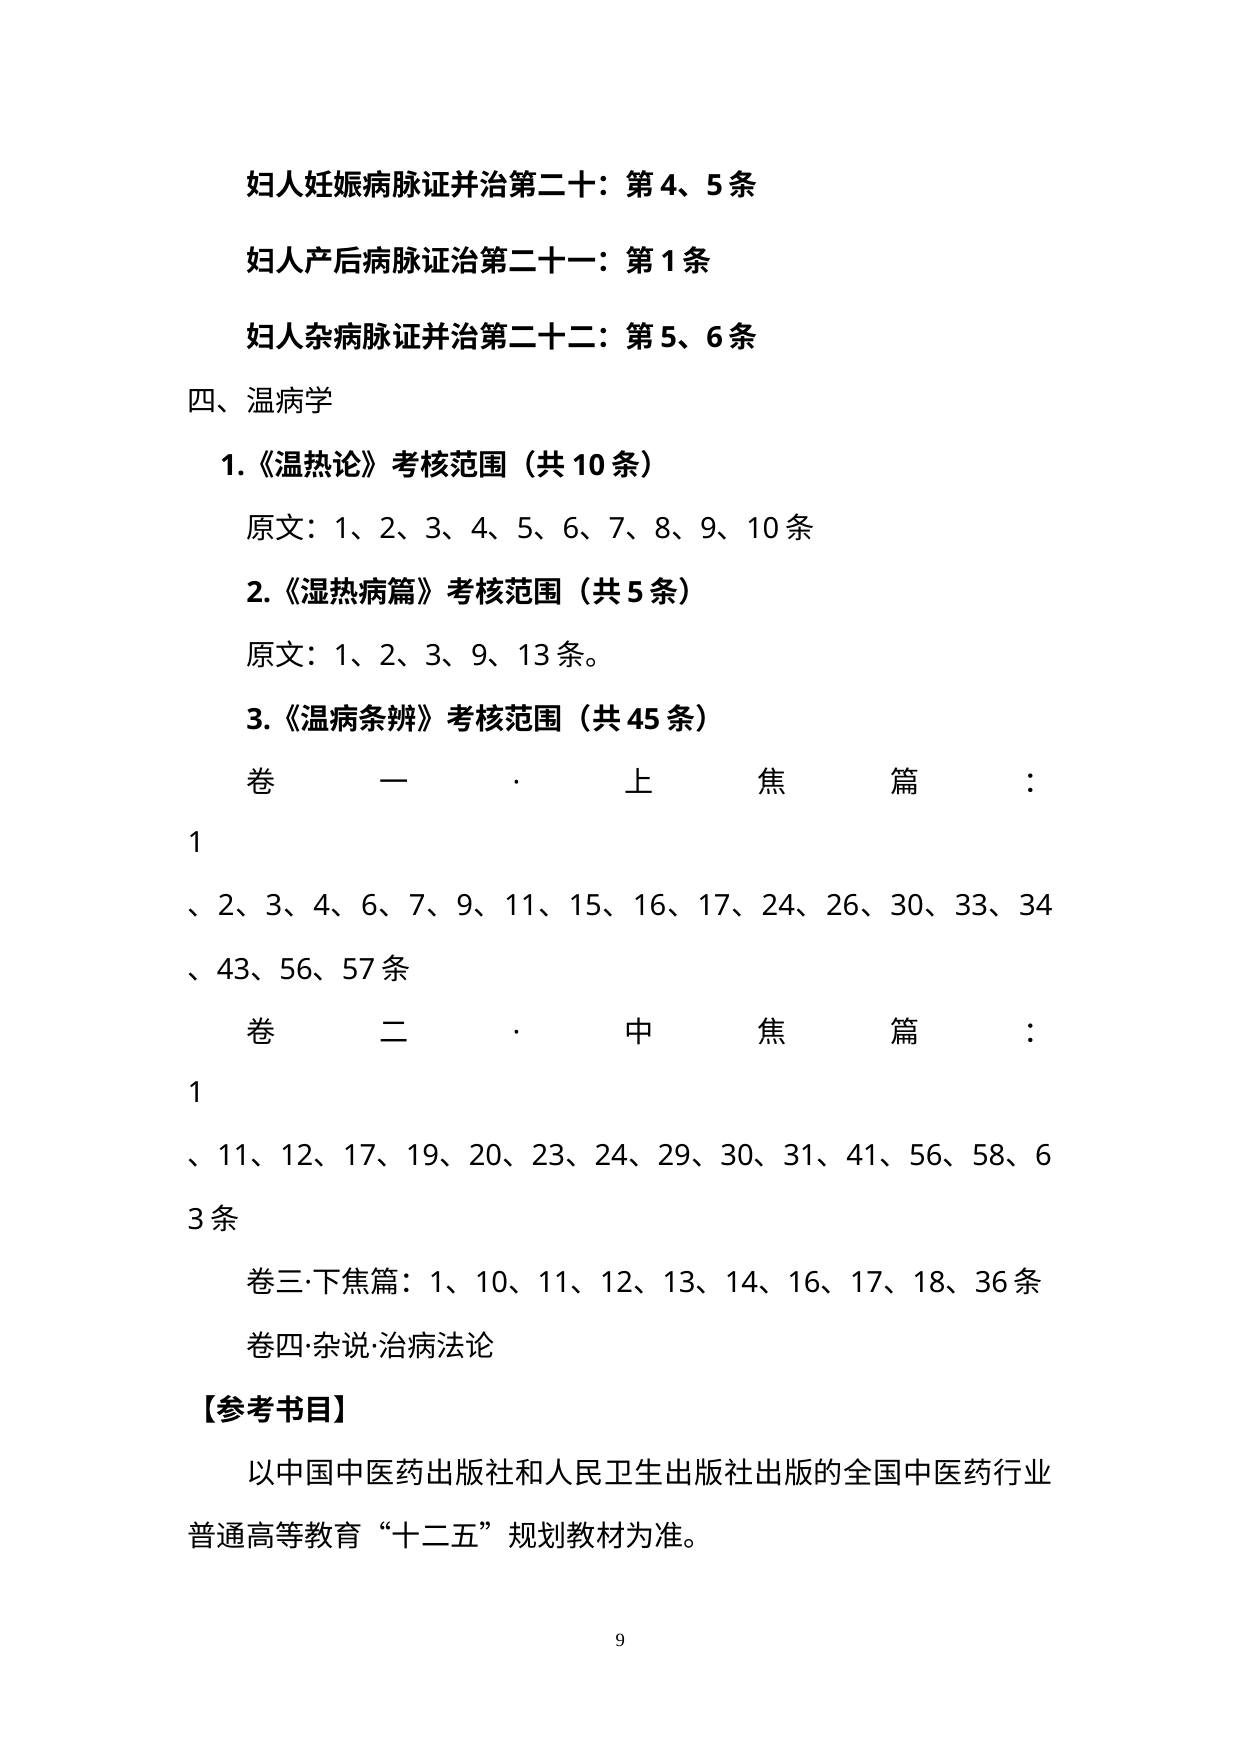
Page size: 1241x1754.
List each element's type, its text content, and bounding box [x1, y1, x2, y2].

text 卷四·杂说·治病法论 [187, 1322, 1053, 1365]
text 卷三·下焦篇：1、10、11、12、13、14、16、17、18、36条 [187, 1259, 1053, 1301]
text 3.《温病条辨》考核范围（共45条） [187, 695, 1053, 738]
text 妇人妊娠病脉证并治第二十：第4、5条 [187, 162, 1053, 204]
text 四、温病学 [187, 378, 1053, 420]
text 妇人产后病脉证治第二十一：第1条 [187, 238, 1053, 280]
text 原文：1、2、3、9、13条。 [187, 632, 1053, 674]
text 卷一·上焦篇：1、2、3、4、6、7、9、11、15、16、17、24、26、30、33、34、43、56、57条 [187, 759, 1053, 988]
text 【参考书目】 [187, 1386, 1053, 1428]
text 1.《温热论》考核范围（共10条） [187, 441, 1053, 483]
text 原文：1、2、3、4、5、6、7、8、9、10条 [187, 504, 1053, 547]
text 妇人杂病脉证并治第二十二：第5、6条 [187, 314, 1053, 356]
text 以中国中医药出版社和人民卫生出版社出版的全国中医药行业普通高等教育“十二五”规划教材为准。 [187, 1449, 1053, 1555]
text 2.《湿热病篇》考核范围（共5条） [187, 568, 1053, 611]
text 卷二·中焦篇：1、11、12、17、19、20、23、24、29、30、31、41、56、58、63条 [187, 1009, 1053, 1238]
